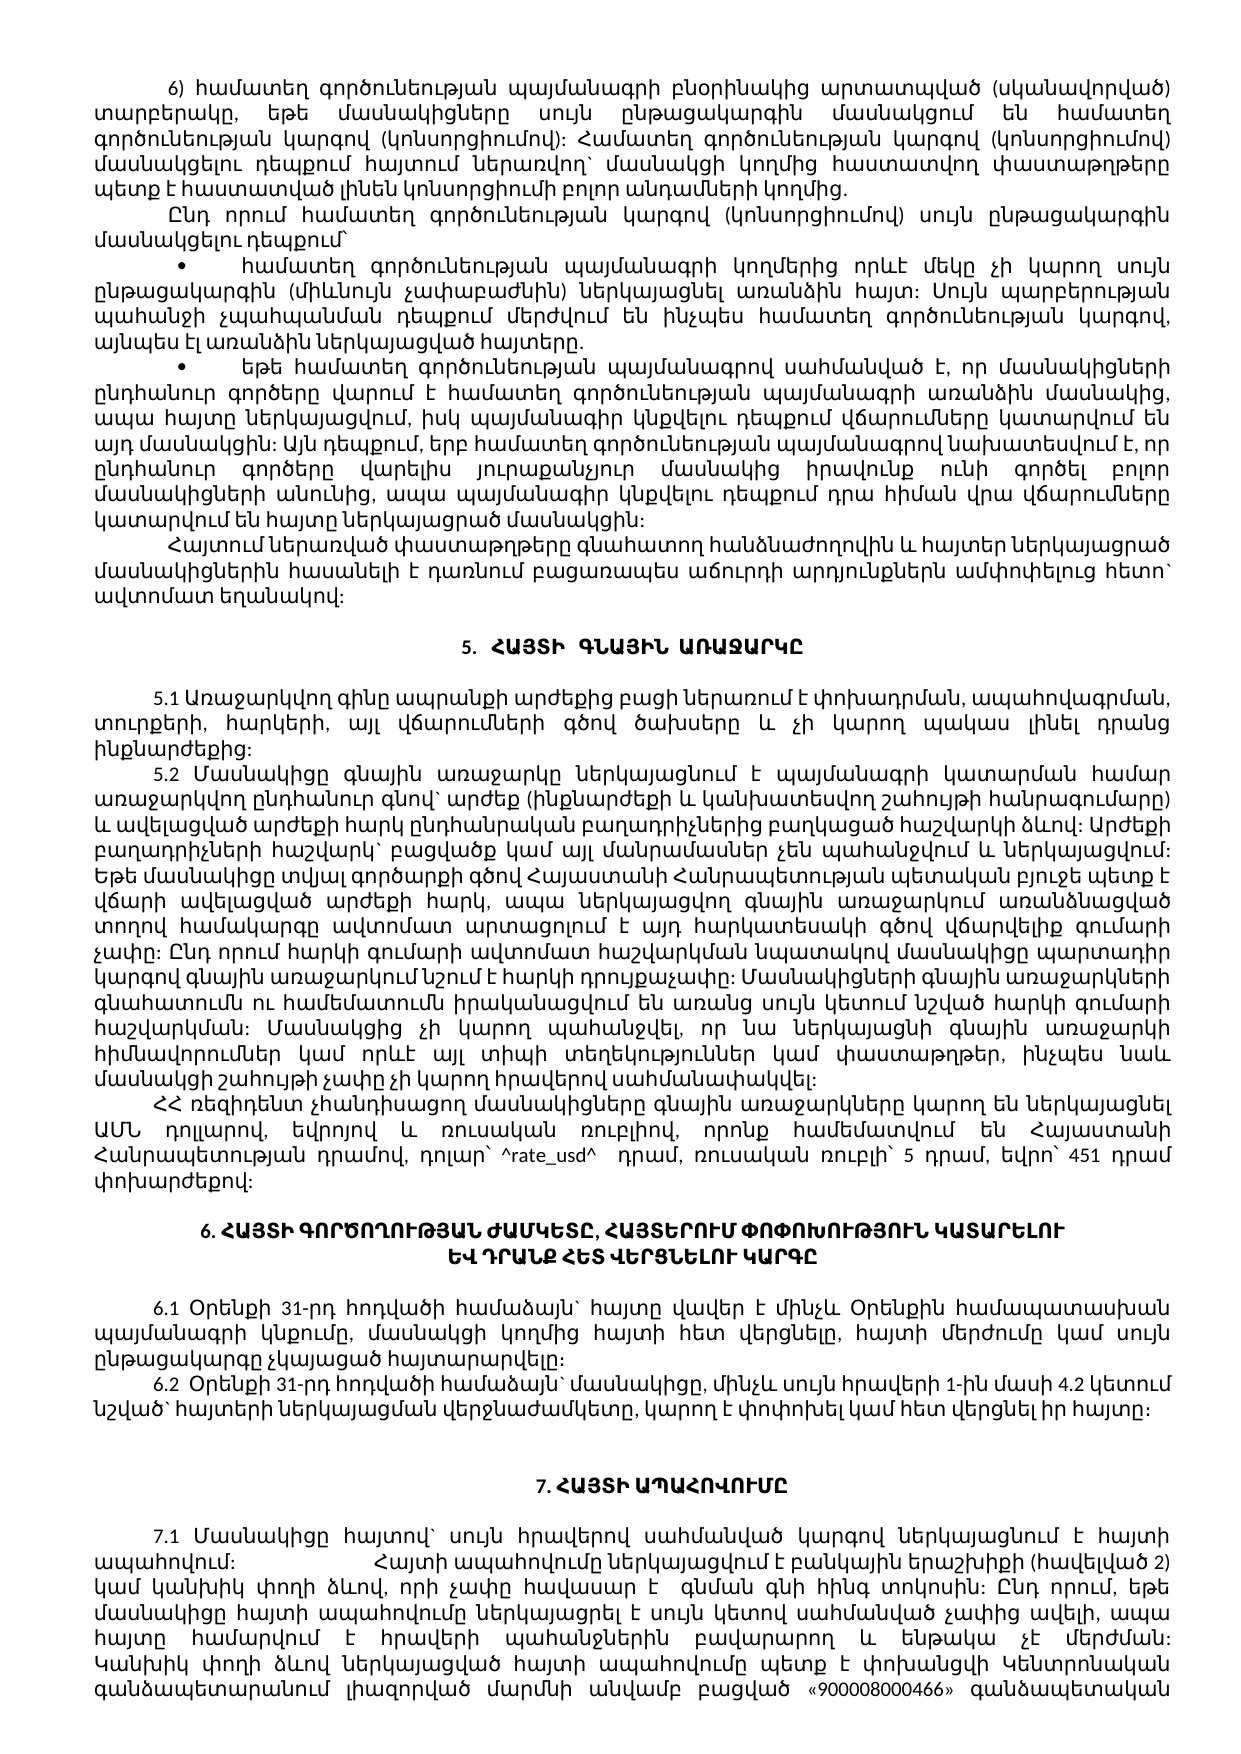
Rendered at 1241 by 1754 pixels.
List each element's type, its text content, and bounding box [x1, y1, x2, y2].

text 5.2 Մասնակիցը գնային առաջարկը ներկայացնում է պայմանագրի կատարման համար առաջարկվող ընդհանուր գնով` արժեք (ինքնարժեքի և կանխատեսվող շահույթի հանրագումարը) և ավելացված արժեքի հարկ ընդհանրական բաղադրիչներից բաղկացած հաշվարկի ձևով: Արժեքի բաղադրիչների հաշվարկ` բացվածք կամ այլ մանրամասներ չեն պահանջվում և ներկայացվում: Եթե մասնակիցը տվյալ գործարքի գծով Հայաստանի Հանրապետության պետական բյուջե պետք է վճարի ավելացված արժեքի հարկ, ապա ներկայացվող գնային առաջարկում առանձնացված տողով համակարգը ավտոմատ արտացոլում է այդ հարկատեսակի գծով վճարվելիք գումարի չափը: Ընդ որում հարկի գումարի ավտոմատ հաշվարկման նպատակով մասնակիցը պարտադիր կարգով գնային առաջարկում նշում է հարկի դրույքաչափը: Մասնակիցների գնային առաջարկների գնահատումն ու համեմատումն իրականացվում են առանց սույն կետում նշված հարկի գումարի հաշվարկման: Մասնակցից չի կարող պահանջվել, որ նա ներկայացնի գնային առաջարկի հիմնավորումներ կամ որևէ այլ տիպի տեղեկություններ կամ փաստաթղթեր, ինչպես նաև մասնակցի շահույթի չափը չի կարող հրավերով սահմանափակվել: [94, 761, 1171, 1092]
list համատեղ գործունեության պայմանագրի կողմերից որևէ մեկը չի կարող սույն ընթացակարգին (միևնույն չափաբաժնին) ներկայացնել առանձին հայտ: Սույն պարբերության պահանջի չպահպանման դեպքում մերժվում են ինչպես համատեղ գործունեության կարգով, այնպես էլ առանձին ներկայացված հայտերը. [94, 253, 1171, 354]
text 5.1 Առաջարկվող գինը ապրանքի արժեքից բացի ներառում է փոխադրման, ապահովագրման, տուրքերի, հարկերի, այլ վճարումների գծով ծախսերը և չի կարող պակաս լինել դրանց ինքնարժեքից: [94, 685, 1171, 761]
text 7. ՀԱՅՏԻ ԱՊԱՀՈՎՈՒՄԸ [94, 1473, 1171, 1498]
text 6) համատեղ գործունեության պայմանագրի բնօրինակից արտատպված (սկանավորված) տարբերակը, եթե մասնակիցները սույն ընթացակարգին մասնակցում են համատեղ գործունեության կարգով (կոնսորցիումով): Համատեղ գործունեության կարգով (կոնսորցիումով) մասնակցելու դեպքում հայտում ներառվող` մասնակցի կողմից հաստատվող փաստաթղթերը պետք է հաստատված լինեն կոնսորցիումի բոլոր անդամների կողմից. [94, 75, 1171, 202]
text 6.1 Օրենքի 31-րդ հոդվածի համաձայն` հայտը վավեր է մինչև Օրենքին համապատասխան պայմանագրի կնքումը, մասնակցի կողմից հայտի հետ վերցնելը, հայտի մերժումը կամ սույն ընթացակարգը չկայացած հայտարարվելը։ [94, 1295, 1171, 1371]
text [94, 1524, 1171, 1702]
text ՀՀ ռեզիդենտ չհանդիսացող մասնակիցները գնային առաջարկները կարող են ներկայացնել ԱՄՆ դոլլարով, եվրոյով և ռուսական ռուբլիով, որոնք համեմատվում են Հայաստանի Հանրապետության դրամով, դոլար՝ ^rate_usd^ դրամ, ռուսական ռուբլի՝ 5 դրամ, եվրո՝ 451 դրամ փոխարժեքով: [94, 1092, 1171, 1193]
list եթե համատեղ գործունեության պայմանագրով սահմանված է, որ մասնակիցների ընդհանուր գործերը վարում է համատեղ գործունեության պայմանագրի առանձին մասնակից, ապա հայտը ներկայացվում, իսկ պայմանագիր կնքվելու դեպքում վճարումները կատարվում են այդ մասնակցին: Այն դեպքում, երբ համատեղ գործունեության պայմանագրով նախատեսվում է, որ ընդհանուր գործերը վարելիս յուրաքանչյուր մասնակից իրավունք ունի գործել բոլոր մասնակիցների անունից, ապա պայմանագիր կնքվելու դեպքում դրա հիման վրա վճարումները կատարվում են հայտը ներկայացրած մասնակցին: [94, 354, 1171, 532]
text ԵՎ ԴՐԱՆՔ ՀԵՏ ՎԵՐՑՆԵԼՈՒ ԿԱՐԳԸ [94, 1244, 1171, 1269]
text 6.2 Օրենքի 31-րդ հոդվածի համաձայն` մասնակիցը, մինչև սույն հրավերի 1-ին մասի 4.2 կետում նշված` հայտերի ներկայացման վերջնաժամկետը, կարող է փոփոխել կամ հետ վերցնել իր հայտը։ [94, 1371, 1171, 1422]
text 5. ՀԱՅՏԻ ԳՆԱՅԻՆ ԱՌԱՋԱՐԿԸ [94, 634, 1171, 659]
text 6. ՀԱՅՏԻ ԳՈՐԾՈՂՈՒԹՅԱՆ ԺԱՄԿԵՏԸ, ՀԱՅՏԵՐՈՒՄ ՓՈՓՈԽՈՒԹՅՈՒՆ ԿԱՏԱՐԵԼՈՒ [94, 1219, 1171, 1244]
text Ընդ որում համատեղ գործունեության կարգով (կոնսորցիումով) սույն ընթացակարգին մասնակցելու դեպքում՝ [94, 202, 1171, 253]
text Հայտում ներառված փաստաթղթերը գնահատող հանձնաժողովին և հայտեր ներկայացրած մասնակիցներին հասանելի է դառնում բացառապես աճուրդի արդյունքներն ամփոփելուց հետո` ավտոմատ եղանակով: [94, 532, 1171, 609]
